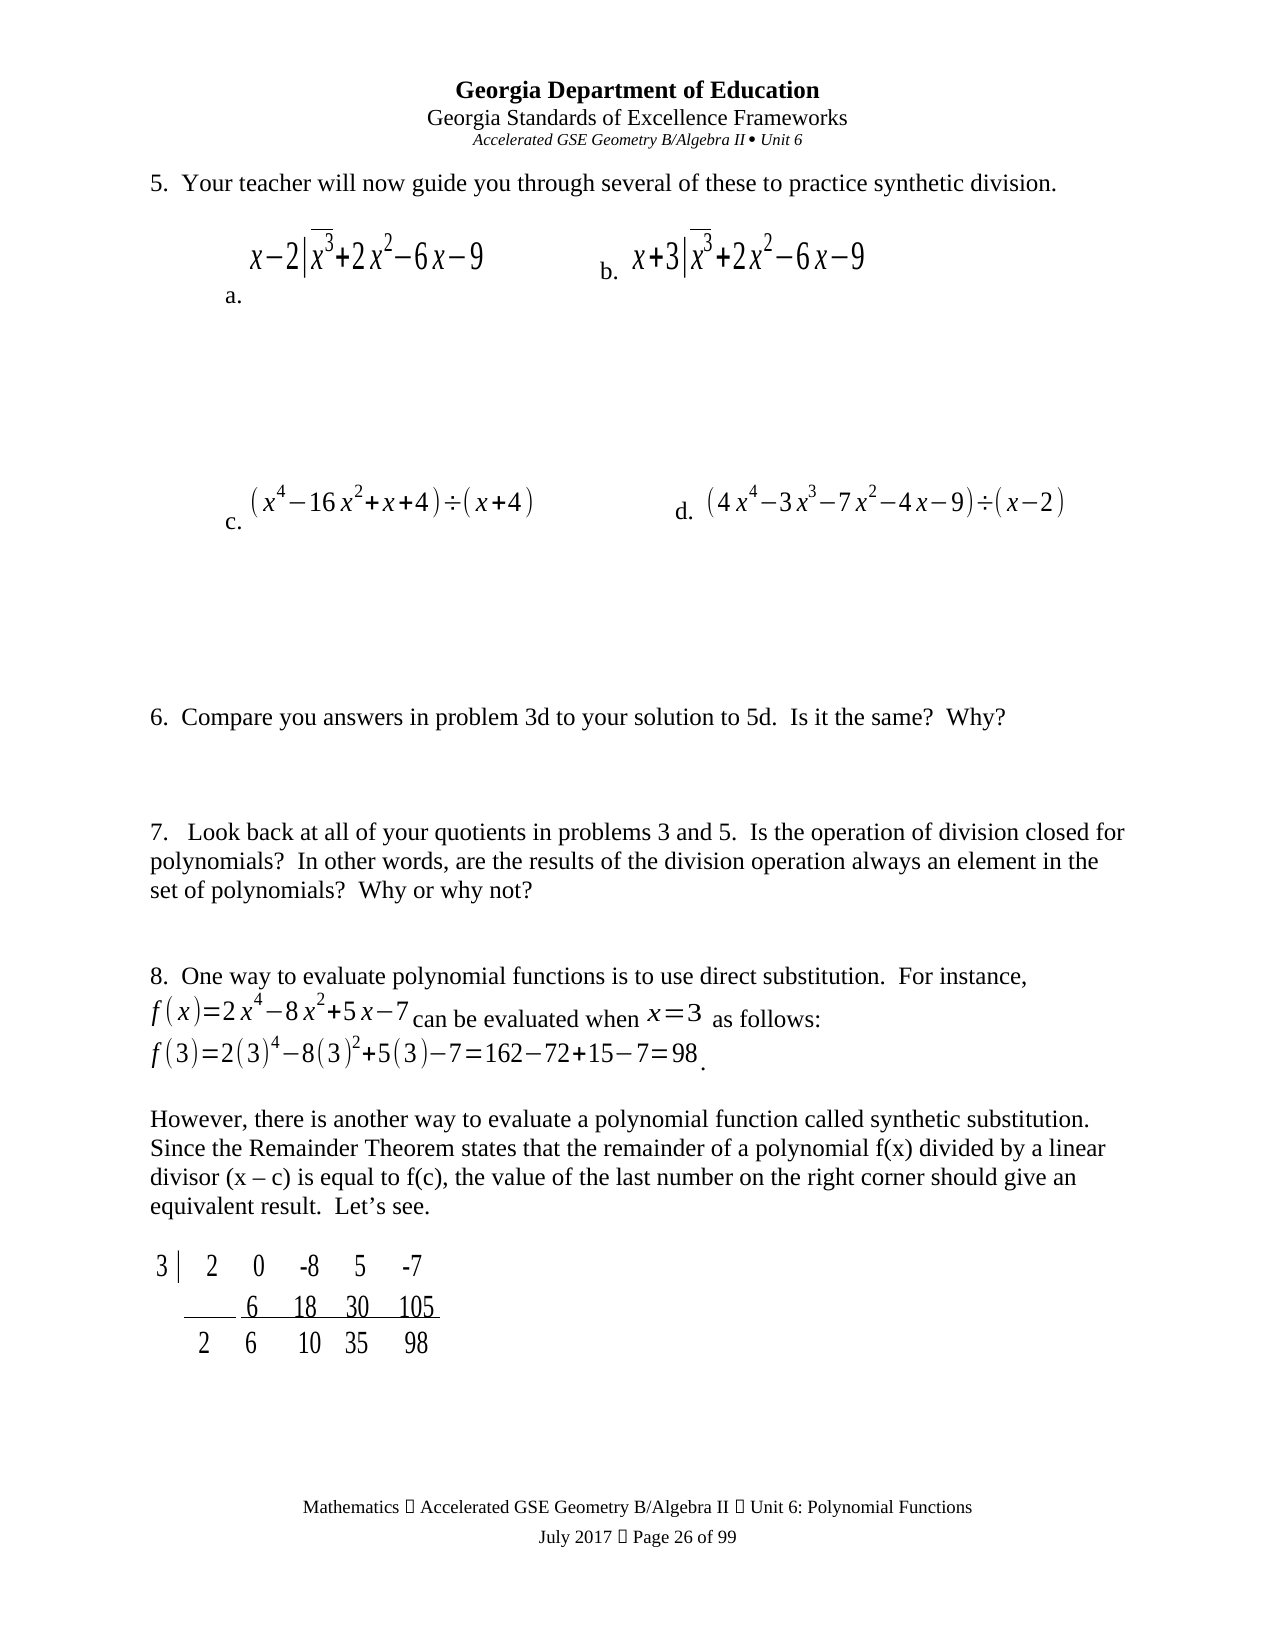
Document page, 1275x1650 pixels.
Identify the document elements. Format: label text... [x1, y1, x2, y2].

text However, there is another way to evaluate a polynomial function called synthetic substitution. Since the Remainder Theorem states that the remainder of a polynomial f(x) divided by a linear divisor (x – c) is equal to f(c), the value of the last number on the right corner should give an equivalent result. Let’s see. [150, 1104, 1125, 1219]
text 5. Your teacher will now guide you through several of these to practice synthetic division. [150, 168, 1125, 197]
text 7. Look back at all of your quotients in problems 3 and 5. Is the operation of division closed for polynomials? In other words, are the results of the division operation always an element in the set of polynomials? Why or why not? [150, 817, 1125, 904]
text a. b. [150, 226, 1125, 309]
text 8. One way to evaluate polynomial functions is to use direct substitution. For instance, can be evaluated when as follows: . [150, 961, 1125, 1076]
text c. d. [150, 482, 1125, 535]
text 6. Compare you answers in problem 3d to your solution to 5d. Is it the same? Why? [150, 702, 1125, 731]
